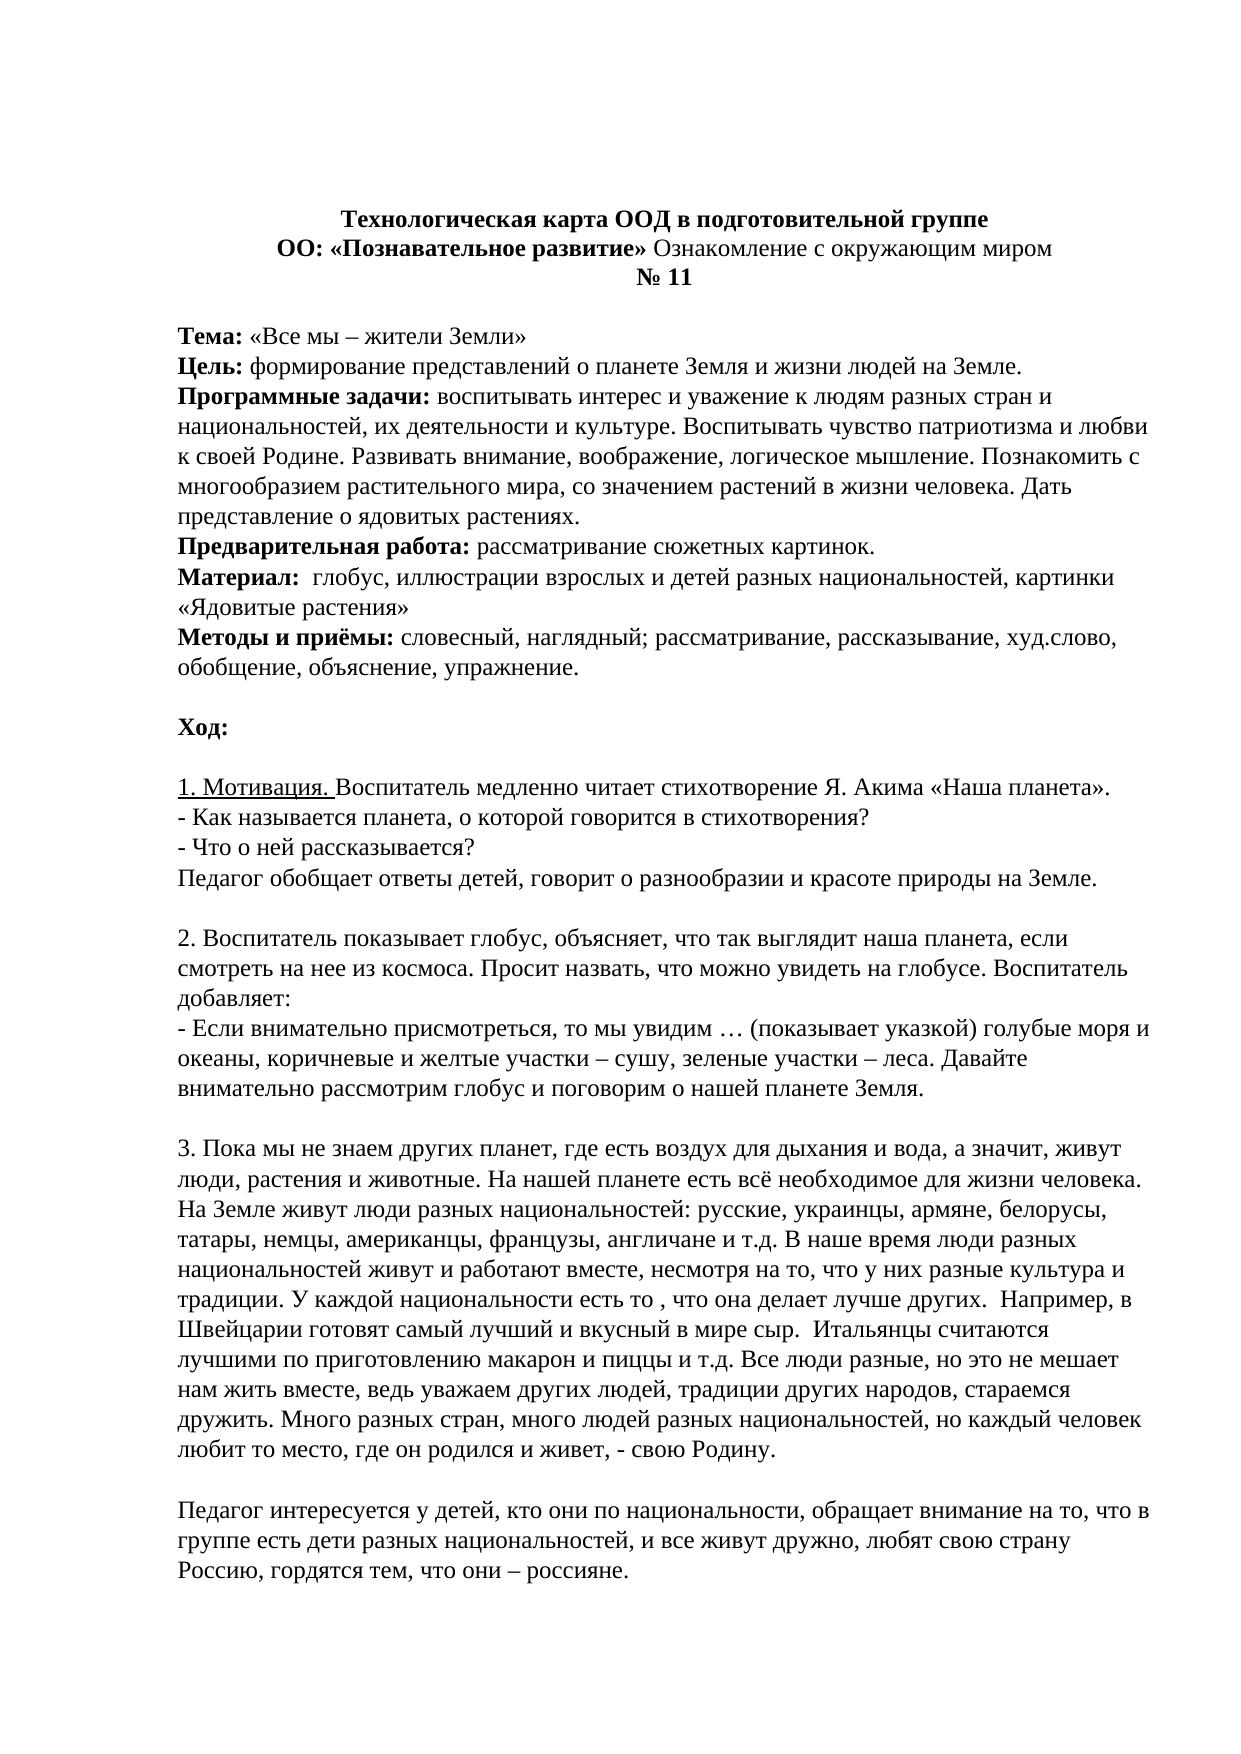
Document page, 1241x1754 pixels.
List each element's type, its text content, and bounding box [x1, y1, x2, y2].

text Педагог обобщает ответы детей, говорит о разнообразии и красоте природы на Земле. [177, 863, 1152, 891]
text Программные задачи: воспитывать интерес и уважение к людям разных стран и национальностей, их деятельности и культуре. Воспитывать чувство патриотизма и любви к своей Родине. Развивать внимание, воображение, логическое мышление. Познакомить с многообразием растительного мира, со значением растений в жизни человека. Дать представление о ядовитых растениях. [177, 381, 1152, 530]
text 2. Воспитатель показывает глобус, объясняет, что так выглядит наша планета, если смотреть на нее из космоса. Просит назвать, что можно увидеть на глобусе. Воспитатель добавляет: [177, 923, 1152, 1012]
text Тема: «Все мы – жители Земли» [177, 321, 1152, 349]
text Предварительная работа: рассматривание сюжетных картинок. [177, 531, 1152, 560]
text Материал: глобус, иллюстрации взрослых и детей разных национальностей, картинки «Ядовитые растения» [177, 562, 1152, 620]
text Технологическая карта ООД в подготовительной группе [177, 204, 1152, 233]
text Ход: [177, 712, 1152, 741]
text - Что о ней рассказывается? [177, 832, 1152, 861]
text - Как называется планета, о которой говорится в стихотворения? [177, 802, 1152, 831]
text 3. Пока мы не знаем других планет, где есть воздух для дыхания и вода, а значит, живут люди, растения и животные. На нашей планете есть всё необходимое для жизни человека. [177, 1133, 1152, 1192]
text Педагог интересуется у детей, кто они по национальности, обращает внимание на то, что в группе есть дети разных национальностей, и все живут дружно, любят свою страну Россию, гордятся тем, что они – россияне. [177, 1495, 1152, 1584]
text ОО: «Познавательное развитие» Ознакомление с окружающим миром [177, 233, 1152, 262]
text Методы и приёмы: словесный, наглядный; рассматривание, рассказывание, худ.слово, обобщение, объяснение, упражнение. [177, 622, 1152, 681]
text № 11 [177, 262, 1152, 291]
text - Если внимательно присмотреться, то мы увидим … (показывает указкой) голубые моря и океаны, коричневые и желтые участки – сушу, зеленые участки – леса. Давайте внимательно рассмотрим глобус и поговорим о нашей планете Земля. [177, 1013, 1152, 1102]
text На Земле живут люди разных национальностей: русские, украинцы, армяне, белорусы, татары, немцы, американцы, французы, англичане и т.д. В наше время люди разных национальностей живут и работают вместе, несмотря на то, что у них разные культура и традиции. У каждой национальности есть то , что она делает лучше других. Например, в Швейцарии готовят самый лучший и вкусный в мире сыр. Итальянцы считаются лучшими по приготовлению макарон и пиццы и т.д. Все люди разные, но это не мешает нам жить вместе, ведь уважаем других людей, традиции других народов, стараемся дружить. Много разных стран, много людей разных национальностей, но каждый человек любит то место, где он родился и живет, - свою Родину. [177, 1194, 1152, 1463]
text Цель: формирование представлений о планете Земля и жизни людей на Земле. [177, 351, 1152, 379]
text 1. Мотивация. Воспитатель медленно читает стихотворение Я. Акима «Наша планета». [177, 772, 1152, 801]
